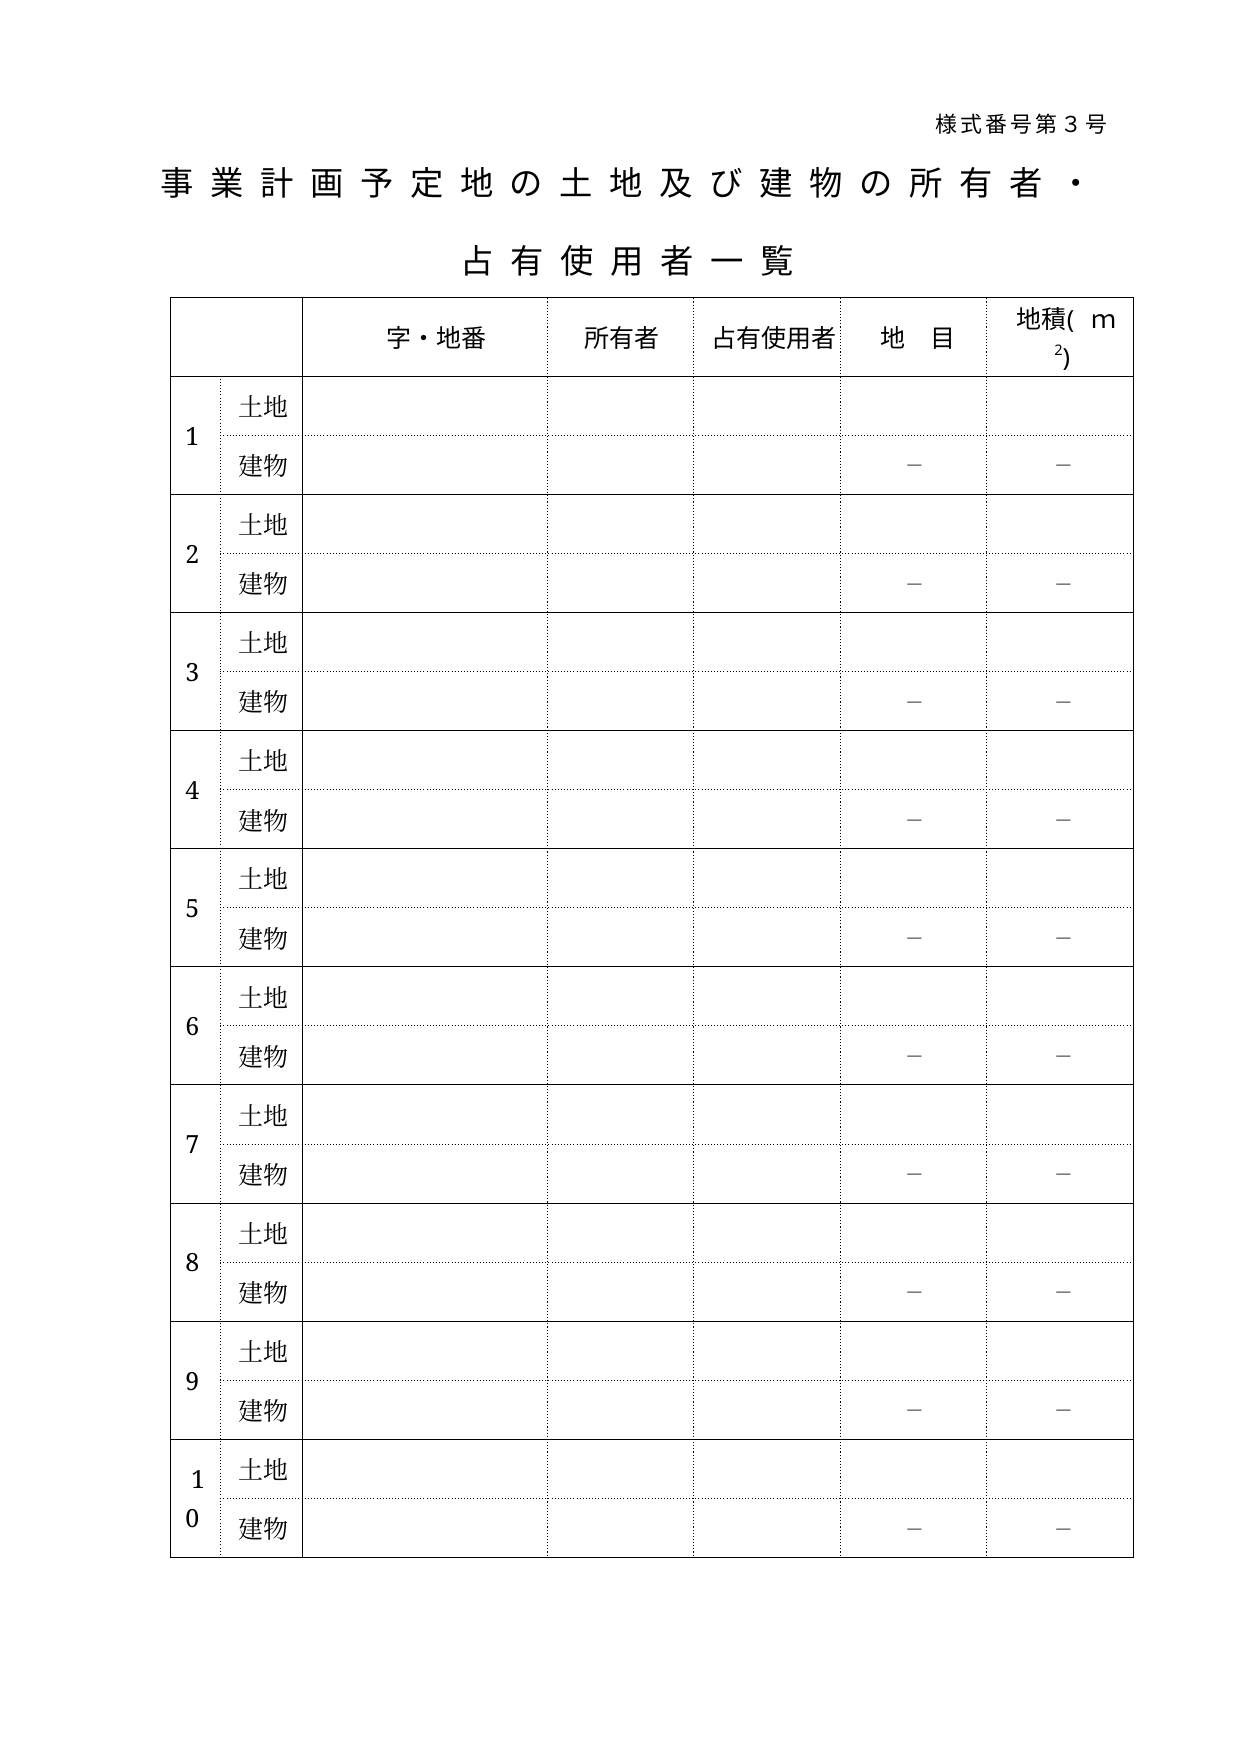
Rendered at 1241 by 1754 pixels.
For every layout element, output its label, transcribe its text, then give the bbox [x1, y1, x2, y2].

table_cell [987, 1440, 1133, 1498]
table_cell － [987, 907, 1133, 966]
table_cell [303, 731, 547, 789]
table_cell － [840, 435, 987, 494]
table_cell [694, 1380, 840, 1439]
table_cell [547, 731, 694, 789]
text 事業計画予定地の土地及び建物の所有者・占有使用者一覧 [160, 143, 1110, 297]
table_cell [303, 907, 547, 966]
table_cell [303, 1380, 547, 1439]
table_cell [694, 1440, 840, 1498]
table_cell 土地 [221, 849, 302, 907]
table_cell － [840, 1262, 987, 1321]
table_cell [303, 435, 547, 494]
table_cell [987, 613, 1133, 671]
table_cell － [987, 435, 1133, 494]
table_cell [694, 553, 840, 612]
table_cell [694, 495, 840, 553]
table_cell [303, 1322, 547, 1380]
table_cell [694, 613, 840, 671]
table_cell [694, 377, 840, 435]
table_cell － [987, 553, 1133, 612]
table_cell 3 [171, 613, 221, 730]
table_cell [694, 731, 840, 789]
table_cell 土地 [221, 1322, 302, 1380]
table_cell [840, 1085, 987, 1143]
table_cell － [840, 1144, 987, 1202]
table_cell 土地 [221, 377, 302, 435]
table_cell [987, 967, 1133, 1025]
table_cell [840, 967, 987, 1025]
table_cell 建物 [221, 1262, 302, 1321]
table_header 字・地番 [303, 298, 547, 376]
table_cell [303, 1262, 547, 1321]
table_cell [547, 377, 694, 435]
table_cell [547, 789, 694, 848]
table_cell [547, 613, 694, 671]
text 様式番号第３号 [160, 104, 1110, 143]
table_cell 8 [171, 1204, 221, 1321]
table_cell [303, 1144, 547, 1202]
table_cell [987, 1322, 1133, 1380]
table_cell － [987, 671, 1133, 730]
table_cell [987, 731, 1133, 789]
table_cell 土地 [221, 613, 302, 671]
table_cell [694, 1085, 840, 1143]
table_cell － [840, 907, 987, 966]
table_cell [694, 1025, 840, 1084]
table_cell [303, 849, 547, 907]
table_cell [987, 377, 1133, 435]
table_cell [303, 671, 547, 730]
table_cell [303, 1204, 547, 1262]
table_cell [547, 967, 694, 1025]
table_cell － [840, 671, 987, 730]
table_cell [840, 613, 987, 671]
table_cell 建物 [221, 553, 302, 612]
table_cell 1 [171, 377, 221, 494]
table_cell － [840, 1380, 987, 1439]
table_cell [547, 671, 694, 730]
table_cell [303, 495, 547, 553]
table_cell － [840, 1498, 987, 1557]
table_cell [303, 377, 547, 435]
table_header 地積(ｍ2) [987, 298, 1133, 376]
table_cell [303, 967, 547, 1025]
table_header [171, 298, 302, 376]
table_cell － [840, 553, 987, 612]
table_cell 2 [171, 495, 221, 612]
table_cell [303, 613, 547, 671]
table_cell 土地 [221, 731, 302, 789]
table_cell [694, 1498, 840, 1557]
table_cell [547, 1440, 694, 1498]
table_cell 土地 [221, 1440, 302, 1498]
table_cell [987, 495, 1133, 553]
table_cell [303, 1440, 547, 1498]
table_cell [547, 1380, 694, 1439]
table_cell 建物 [221, 907, 302, 966]
table_cell [694, 789, 840, 848]
table_header 占有使用者 [694, 298, 840, 376]
table_cell [303, 1085, 547, 1143]
table_cell － [987, 1380, 1133, 1439]
table_cell [303, 1498, 547, 1557]
table_cell [303, 789, 547, 848]
table_cell 7 [171, 1085, 221, 1202]
table_cell [694, 671, 840, 730]
table_cell [840, 849, 987, 907]
table_cell [840, 495, 987, 553]
table_cell [840, 1322, 987, 1380]
table_cell [547, 907, 694, 966]
table_cell 土地 [221, 495, 302, 553]
table_cell [547, 1498, 694, 1557]
table_cell [303, 553, 547, 612]
table_cell [840, 1440, 987, 1498]
table_cell － [840, 1025, 987, 1084]
table_cell [987, 849, 1133, 907]
table_cell 建物 [221, 671, 302, 730]
table_cell － [987, 789, 1133, 848]
table_cell 建物 [221, 1025, 302, 1084]
table_cell － [987, 1262, 1133, 1321]
table_cell 6 [171, 967, 221, 1084]
table_cell － [987, 1144, 1133, 1202]
table_cell 建物 [221, 1380, 302, 1439]
table_cell － [987, 1498, 1133, 1557]
table_cell 9 [171, 1322, 221, 1439]
table_cell [694, 907, 840, 966]
table_cell [694, 967, 840, 1025]
table_cell [694, 1144, 840, 1202]
table_cell [840, 731, 987, 789]
table_cell 建物 [221, 1144, 302, 1202]
table_cell 土地 [221, 1204, 302, 1262]
table_cell [547, 553, 694, 612]
table_cell [547, 495, 694, 553]
table_cell [547, 1085, 694, 1143]
table_cell [547, 435, 694, 494]
table_cell [547, 1322, 694, 1380]
table_cell 土地 [221, 1085, 302, 1143]
table_cell 5 [171, 849, 221, 966]
table_cell [547, 1025, 694, 1084]
table_cell 4 [171, 731, 221, 848]
table_cell [694, 1204, 840, 1262]
table_cell － [987, 1025, 1133, 1084]
table_header 地 目 [840, 298, 987, 376]
table_cell [694, 1322, 840, 1380]
table_cell [694, 849, 840, 907]
table_cell － [840, 789, 987, 848]
table_cell [694, 435, 840, 494]
table_cell 建物 [221, 435, 302, 494]
table_cell [547, 1144, 694, 1202]
table_cell [547, 849, 694, 907]
table_cell [303, 1025, 547, 1084]
table_cell 土地 [221, 967, 302, 1025]
table_cell 建物 [221, 789, 302, 848]
table_cell [547, 1262, 694, 1321]
table_header 所有者 [547, 298, 694, 376]
table_cell [694, 1262, 840, 1321]
table_cell [987, 1085, 1133, 1143]
table_cell 建物 [221, 1498, 302, 1557]
table_cell [547, 1204, 694, 1262]
table_cell [840, 377, 987, 435]
table_cell 10 [171, 1440, 221, 1557]
table_cell [987, 1204, 1133, 1262]
table_cell [840, 1204, 987, 1262]
